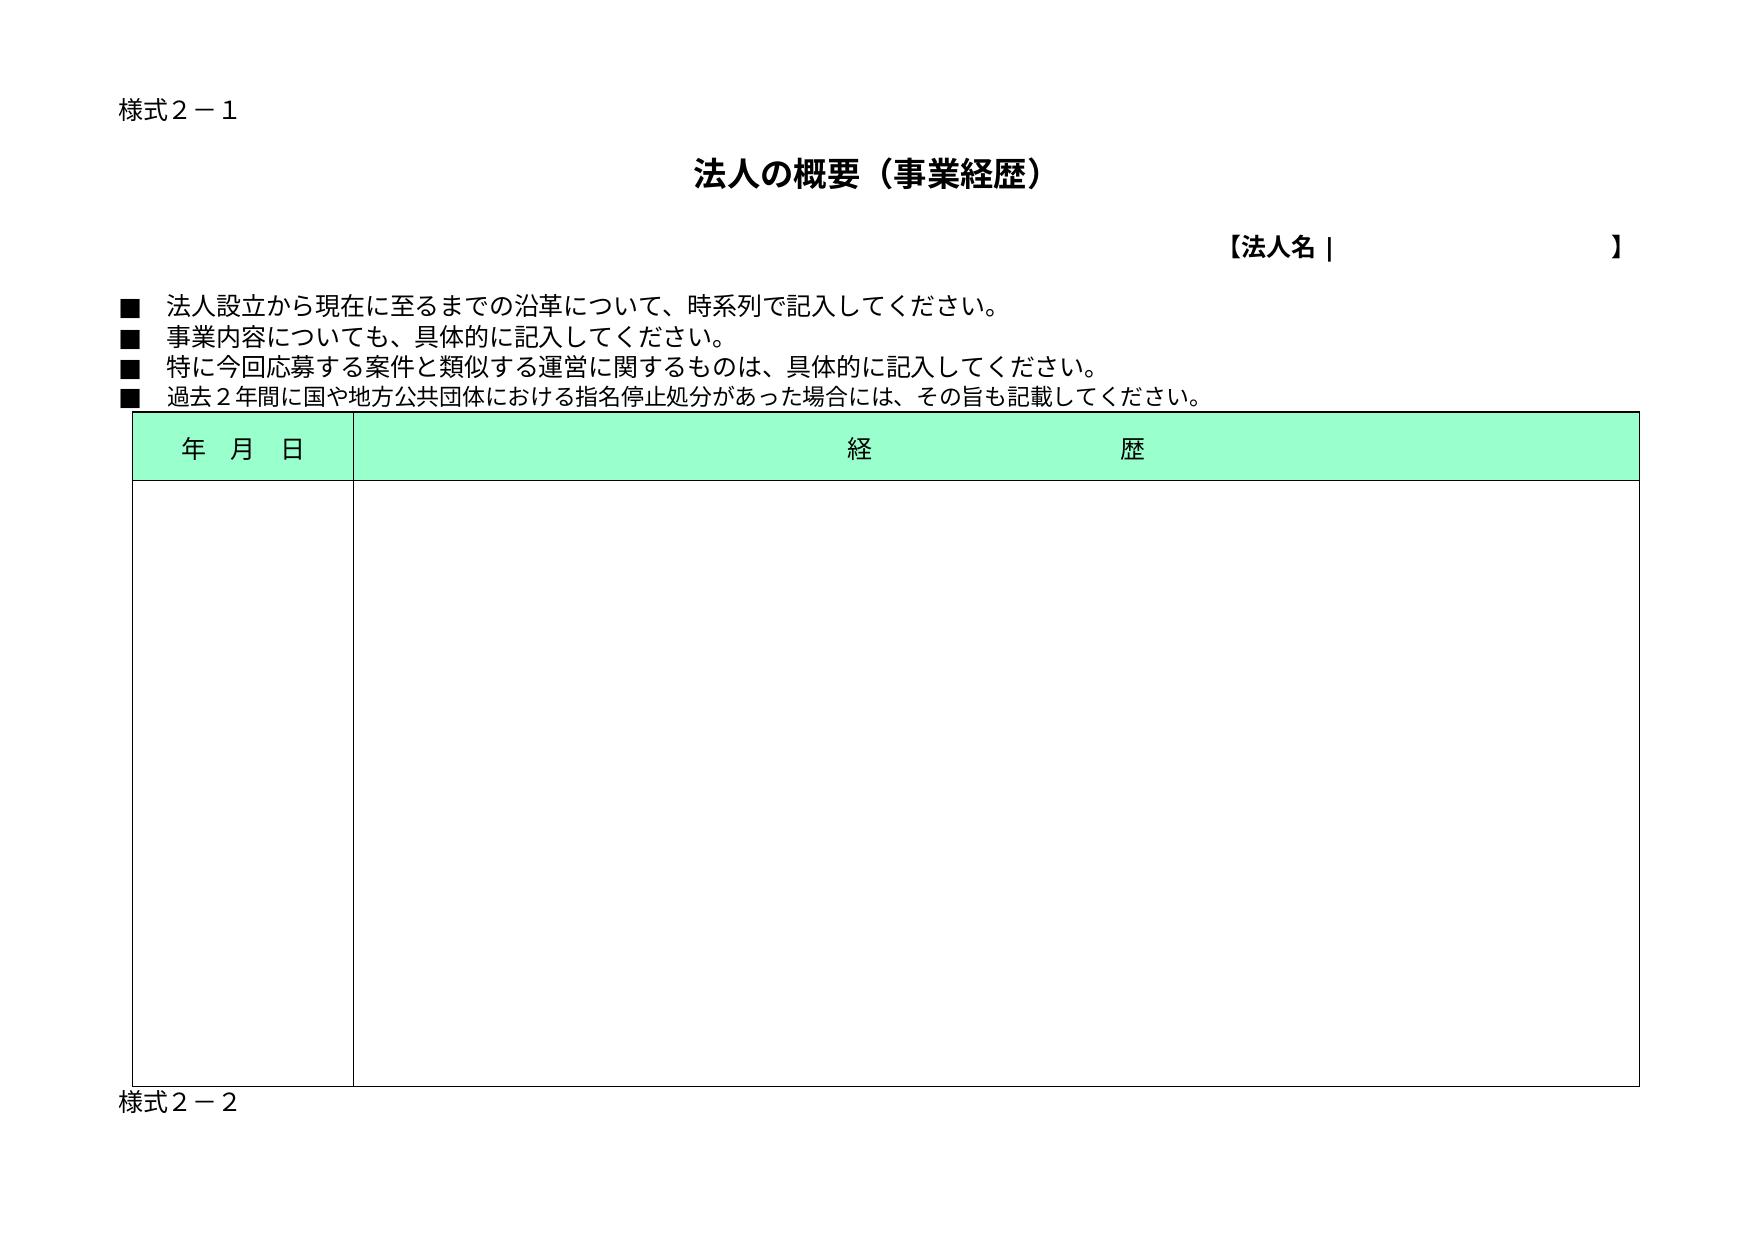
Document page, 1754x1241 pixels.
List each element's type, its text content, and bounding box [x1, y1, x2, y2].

text ■ 過去２年間に国や地方公共団体における指名停止処分があった場合には、その旨も記載してください。 [118, 383, 1636, 411]
text 様式２－２ [118, 1087, 1636, 1117]
table_cell [133, 481, 353, 1086]
table_header 経 歴 [354, 413, 1639, 480]
text 法人の概要（事業経歴） [118, 154, 1636, 194]
text 様式２－１ [118, 95, 1636, 126]
text ■ 事業内容についても、具体的に記入してください。 [118, 322, 1636, 352]
text ■ 特に今回応募する案件と類似する運営に関するものは、具体的に記入してください。 [118, 352, 1636, 383]
text 【法人名 | 】 [118, 233, 1636, 263]
text ■ 法人設立から現在に至るまでの沿革について、時系列で記入してください。 [118, 292, 1636, 322]
table_header 年 月 日 [133, 413, 353, 480]
table_cell [354, 481, 1639, 1086]
